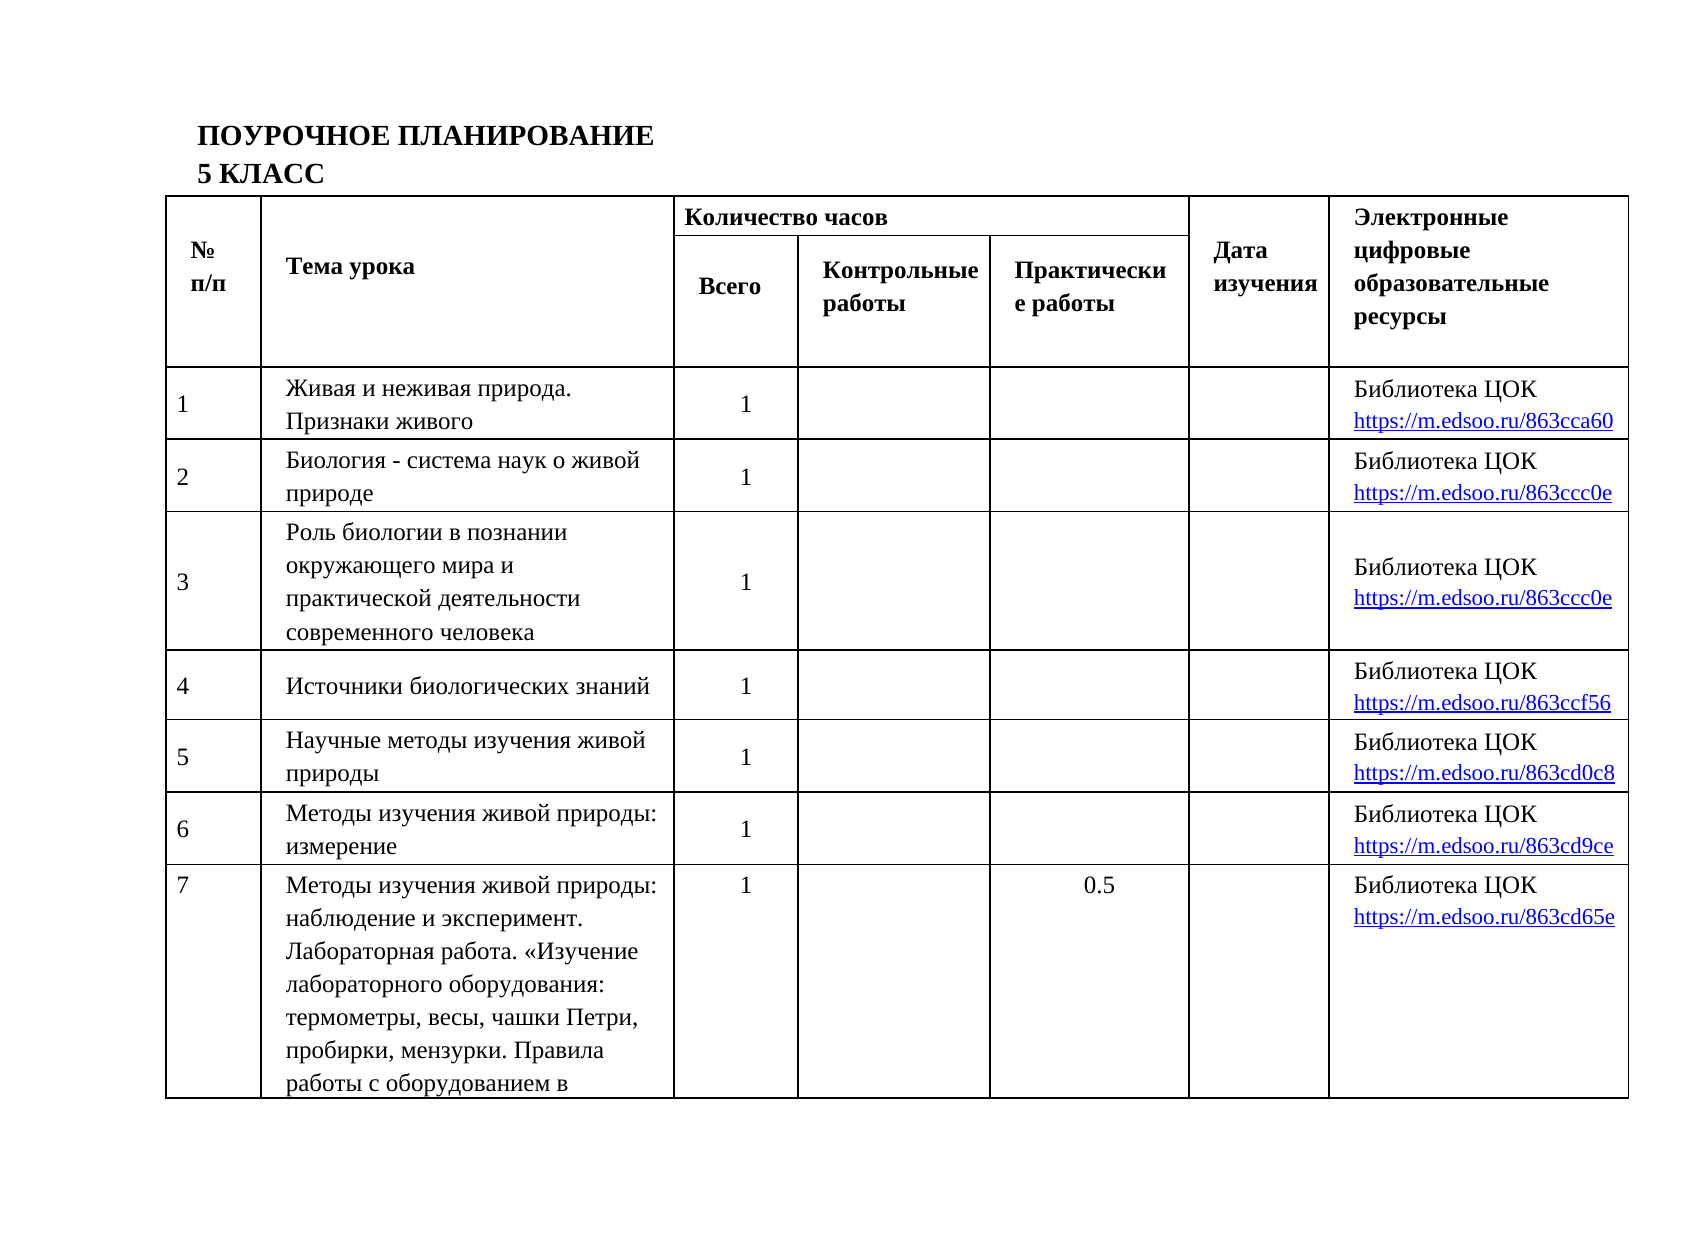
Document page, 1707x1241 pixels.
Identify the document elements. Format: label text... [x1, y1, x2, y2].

table_cell 5 [167, 720, 260, 791]
table_cell 3 [167, 512, 260, 649]
table_cell 1 [675, 651, 797, 719]
table_cell [1190, 865, 1328, 1097]
text 5 КЛАСС [190, 157, 1618, 190]
table_cell [1190, 512, 1328, 649]
table_cell 7 [167, 865, 260, 1097]
table_cell 1 [167, 368, 260, 438]
table_cell 1 [675, 720, 797, 791]
table_cell Научные методы изучения живой природы [262, 720, 673, 791]
table_cell Библиотека ЦОК https://m.edsoo.ru/863ccc0e [1330, 440, 1628, 511]
table_cell Библиотека ЦОК https://m.edsoo.ru/863cd9ce [1330, 793, 1628, 863]
table_cell [1190, 440, 1328, 511]
table_cell 1 [675, 865, 797, 1097]
table_header Дата изучения [1190, 197, 1328, 366]
table_cell 0.5 [991, 865, 1188, 1097]
table_cell [1190, 651, 1328, 719]
table_cell [991, 720, 1188, 791]
table_cell [799, 440, 989, 511]
table_cell [991, 440, 1188, 511]
table_cell [991, 793, 1188, 863]
table_cell Всего [675, 236, 797, 366]
table_cell Живая и неживая природа. Признаки живого [262, 368, 673, 438]
table_cell 1 [675, 440, 797, 511]
table_cell Контрольные работы [799, 236, 989, 366]
table_cell [1190, 368, 1328, 438]
table_cell [799, 793, 989, 863]
table_header Тема урока [262, 197, 673, 366]
table_cell Библиотека ЦОК https://m.edsoo.ru/863cca60 [1330, 368, 1628, 438]
table_cell Методы изучения живой природы: измерение [262, 793, 673, 863]
table_cell 4 [167, 651, 260, 719]
table_cell Библиотека ЦОК https://m.edsoo.ru/863cd0c8 [1330, 720, 1628, 791]
table_cell [799, 865, 989, 1097]
table_cell 6 [167, 793, 260, 863]
table_cell [991, 651, 1188, 719]
text ПОУРОЧНОЕ ПЛАНИРОВАНИЕ [190, 118, 1618, 152]
table_cell [799, 720, 989, 791]
table_cell [799, 512, 989, 649]
table_cell Библиотека ЦОК https://m.edsoo.ru/863ccc0e [1330, 512, 1628, 649]
table_cell Биология - система наук о живой природе [262, 440, 673, 511]
table_cell 1 [675, 793, 797, 863]
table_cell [1330, 865, 1628, 1097]
table_cell 1 [675, 368, 797, 438]
table_cell [991, 512, 1188, 649]
table_cell [991, 368, 1188, 438]
table_cell [799, 368, 989, 438]
table_header № п/п [167, 197, 260, 366]
table_header Количество часов [675, 197, 1188, 234]
table_cell [799, 651, 989, 719]
table_cell Библиотека ЦОК https://m.edsoo.ru/863ccf56 [1330, 651, 1628, 719]
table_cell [262, 865, 673, 1097]
table_cell 2 [167, 440, 260, 511]
table_cell Источники биологических знаний [262, 651, 673, 719]
table_cell Роль биологии в познании окружающего мира и практической деятельности современного человека [262, 512, 673, 649]
table_cell 1 [675, 512, 797, 649]
table_cell [1190, 720, 1328, 791]
table_header Электронные цифровые образовательные ресурсы [1330, 197, 1628, 366]
table_cell Практические работы [991, 236, 1188, 366]
table_cell [1190, 793, 1328, 863]
